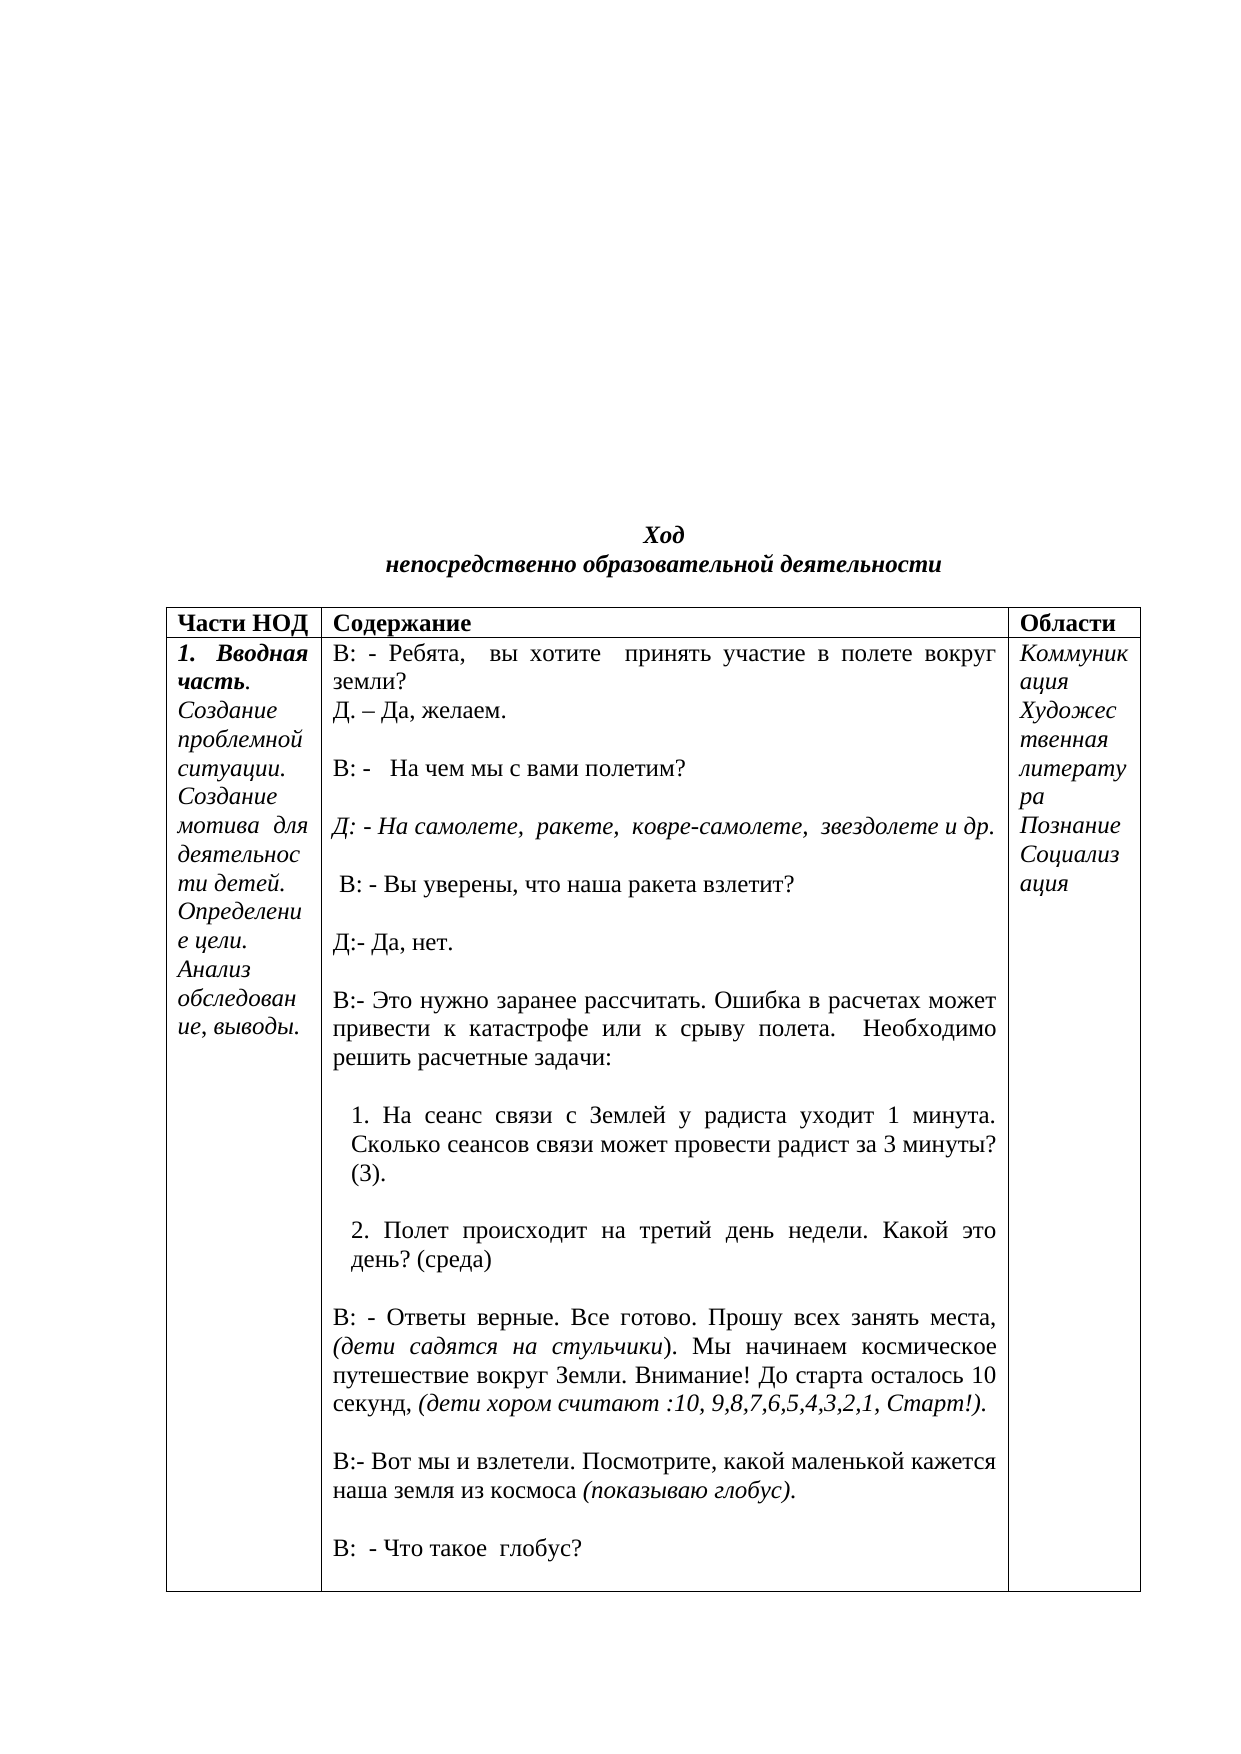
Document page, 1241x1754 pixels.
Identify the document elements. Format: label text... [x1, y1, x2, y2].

table_header Содержание [322, 608, 1008, 637]
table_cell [322, 638, 1008, 1591]
table_header Области [1009, 608, 1140, 637]
text Ход [177, 521, 1151, 549]
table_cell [1009, 638, 1140, 1591]
text непосредственно образовательной деятельности [177, 549, 1151, 578]
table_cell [167, 638, 321, 1591]
table_header Части НОД [167, 608, 321, 637]
